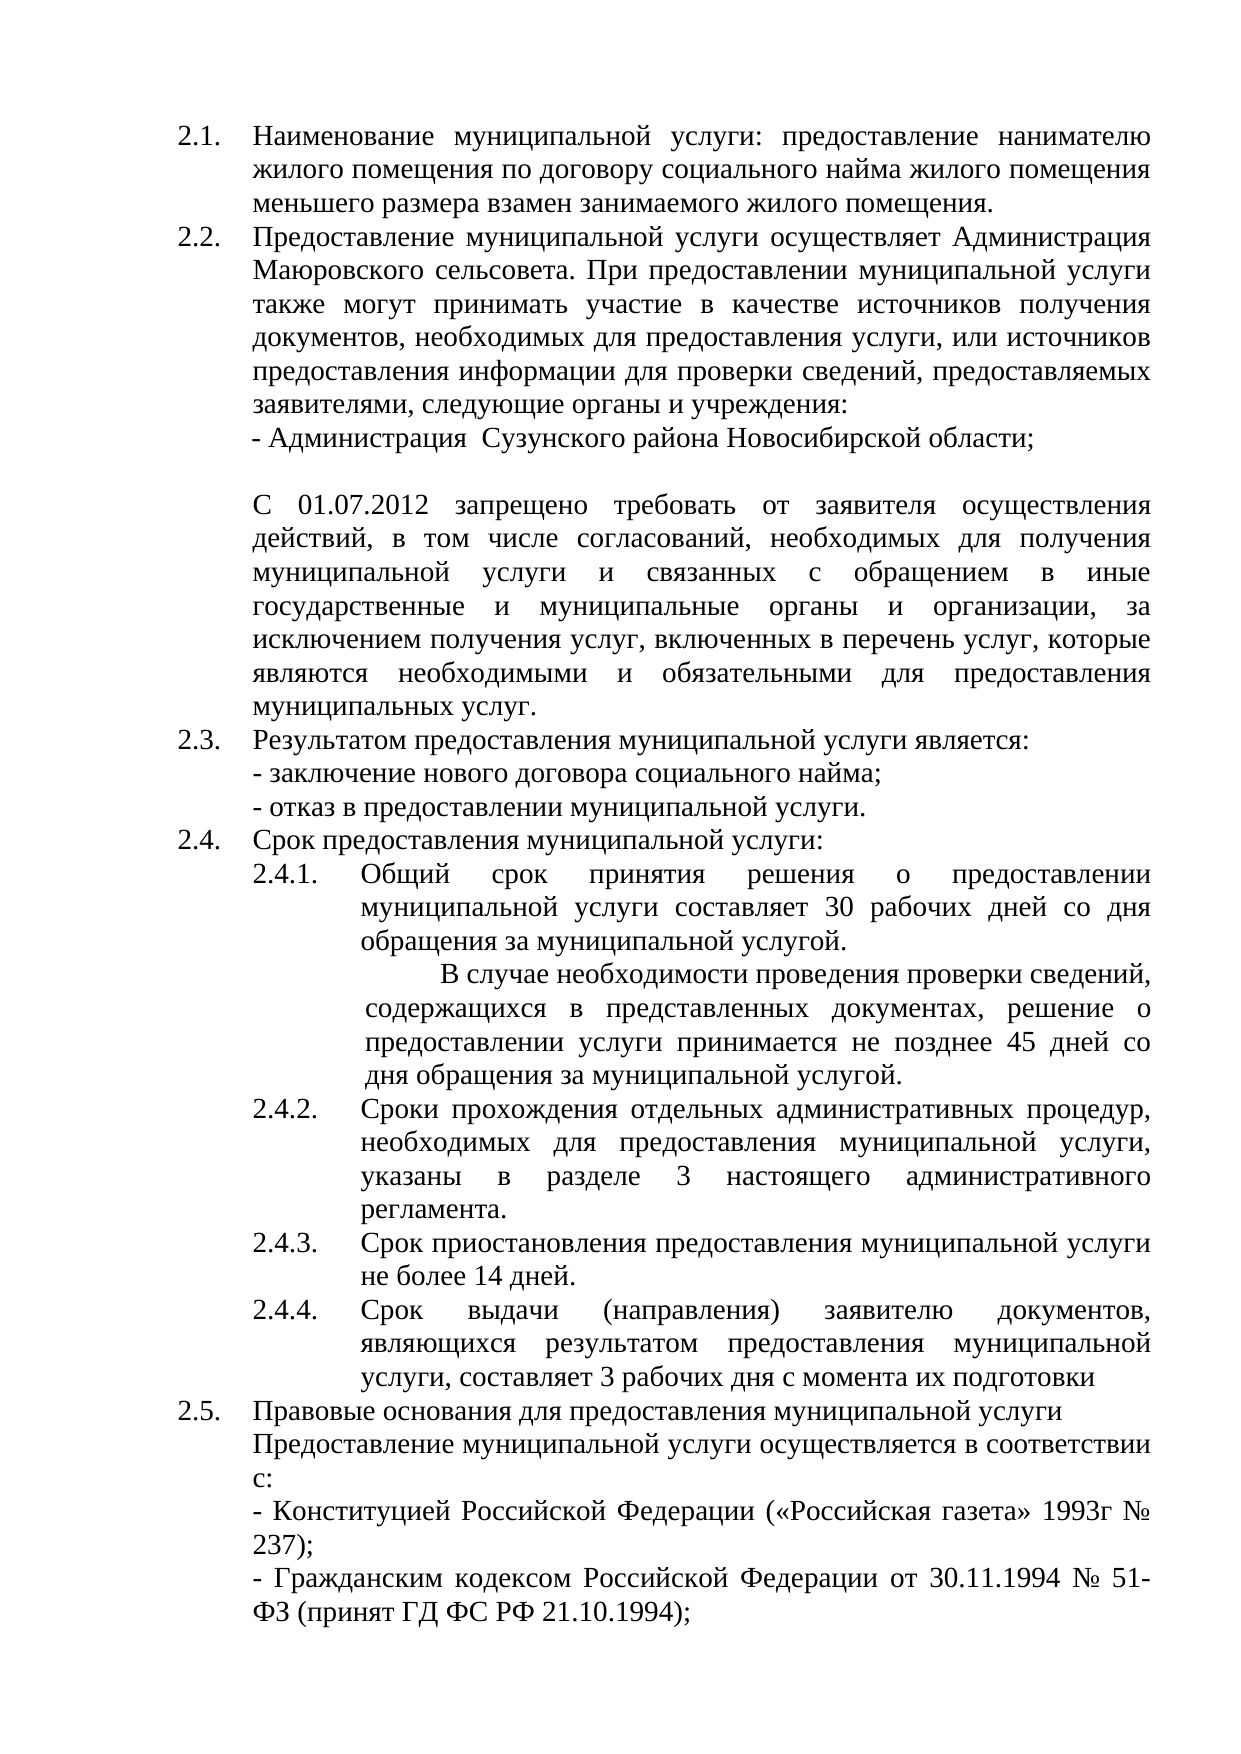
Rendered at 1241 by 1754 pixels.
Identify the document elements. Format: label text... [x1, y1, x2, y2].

list Результатом предоставления муниципальной услуги является: [177, 722, 1152, 755]
list Срок приостановления предоставления муниципальной услуги не более 14 дней. [252, 1225, 1152, 1292]
text - заключение нового договора социального найма; [252, 755, 1152, 789]
text C 01.07.2012 запрещено требовать от заявителя осуществления действий, в том числе согласований, необходимых для получения муниципальной услуги и связанных с обращением в иные государственные и муниципальные органы и организации, за исключением получения услуг, включенных в перечень услуг, которые являются необходимыми и обязательными для предоставления муниципальных услуг. [252, 487, 1152, 722]
list Правовые основания для предоставления муниципальной услуги [177, 1393, 1152, 1426]
text - отказ в предоставлении муниципальной услуги. [252, 789, 1152, 822]
list Срок предоставления муниципальной услуги: [177, 822, 1152, 856]
list Предоставление муниципальной услуги осуществляет Администрация Маюровского сельсовета. При предоставлении муниципальной услуги также могут принимать участие в качестве источников получения документов, необходимых для предоставления услуги, или источников предоставления информации для проверки сведений, предоставляемых заявителями, следующие органы и учреждения: [177, 219, 1152, 420]
list Срок выдачи (направления) заявителю документов, являющихся результатом предоставления муниципальной услуги, составляет 3 рабочих дня с момента их подготовки [252, 1292, 1152, 1393]
list Наименование муниципальной услуги: предоставление нанимателю жилого помещения по договору социального найма жилого помещения меньшего размера взамен занимаемого жилого помещения. [177, 118, 1152, 219]
text - Конституцией Российской Федерации («Российская газета» 1993г № 237); [252, 1493, 1152, 1560]
text Предоставление муниципальной услуги осуществляется в соответствии с: [252, 1426, 1152, 1493]
text - Гражданским кодексом Российской Федерации от 30.11.1994 № 51-ФЗ (принят ГД ФС РФ 21.10.1994); [252, 1560, 1152, 1627]
text - Администрация Сузунского района Новосибирской области; [251, 420, 1152, 453]
list Общий срок принятия решения о предоставлении муниципальной услуги составляет 30 рабочих дней со дня обращения за муниципальной услугой. [252, 856, 1152, 957]
text В случае необходимости проведения проверки сведений, содержащихся в представленных документах, решение о предоставлении услуги принимается не позднее 45 дней со дня обращения за муниципальной услугой. [365, 957, 1152, 1091]
list Сроки прохождения отдельных административных процедур, необходимых для предоставления муниципальной услуги, указаны в разделе 3 настоящего административного регламента. [252, 1091, 1152, 1225]
